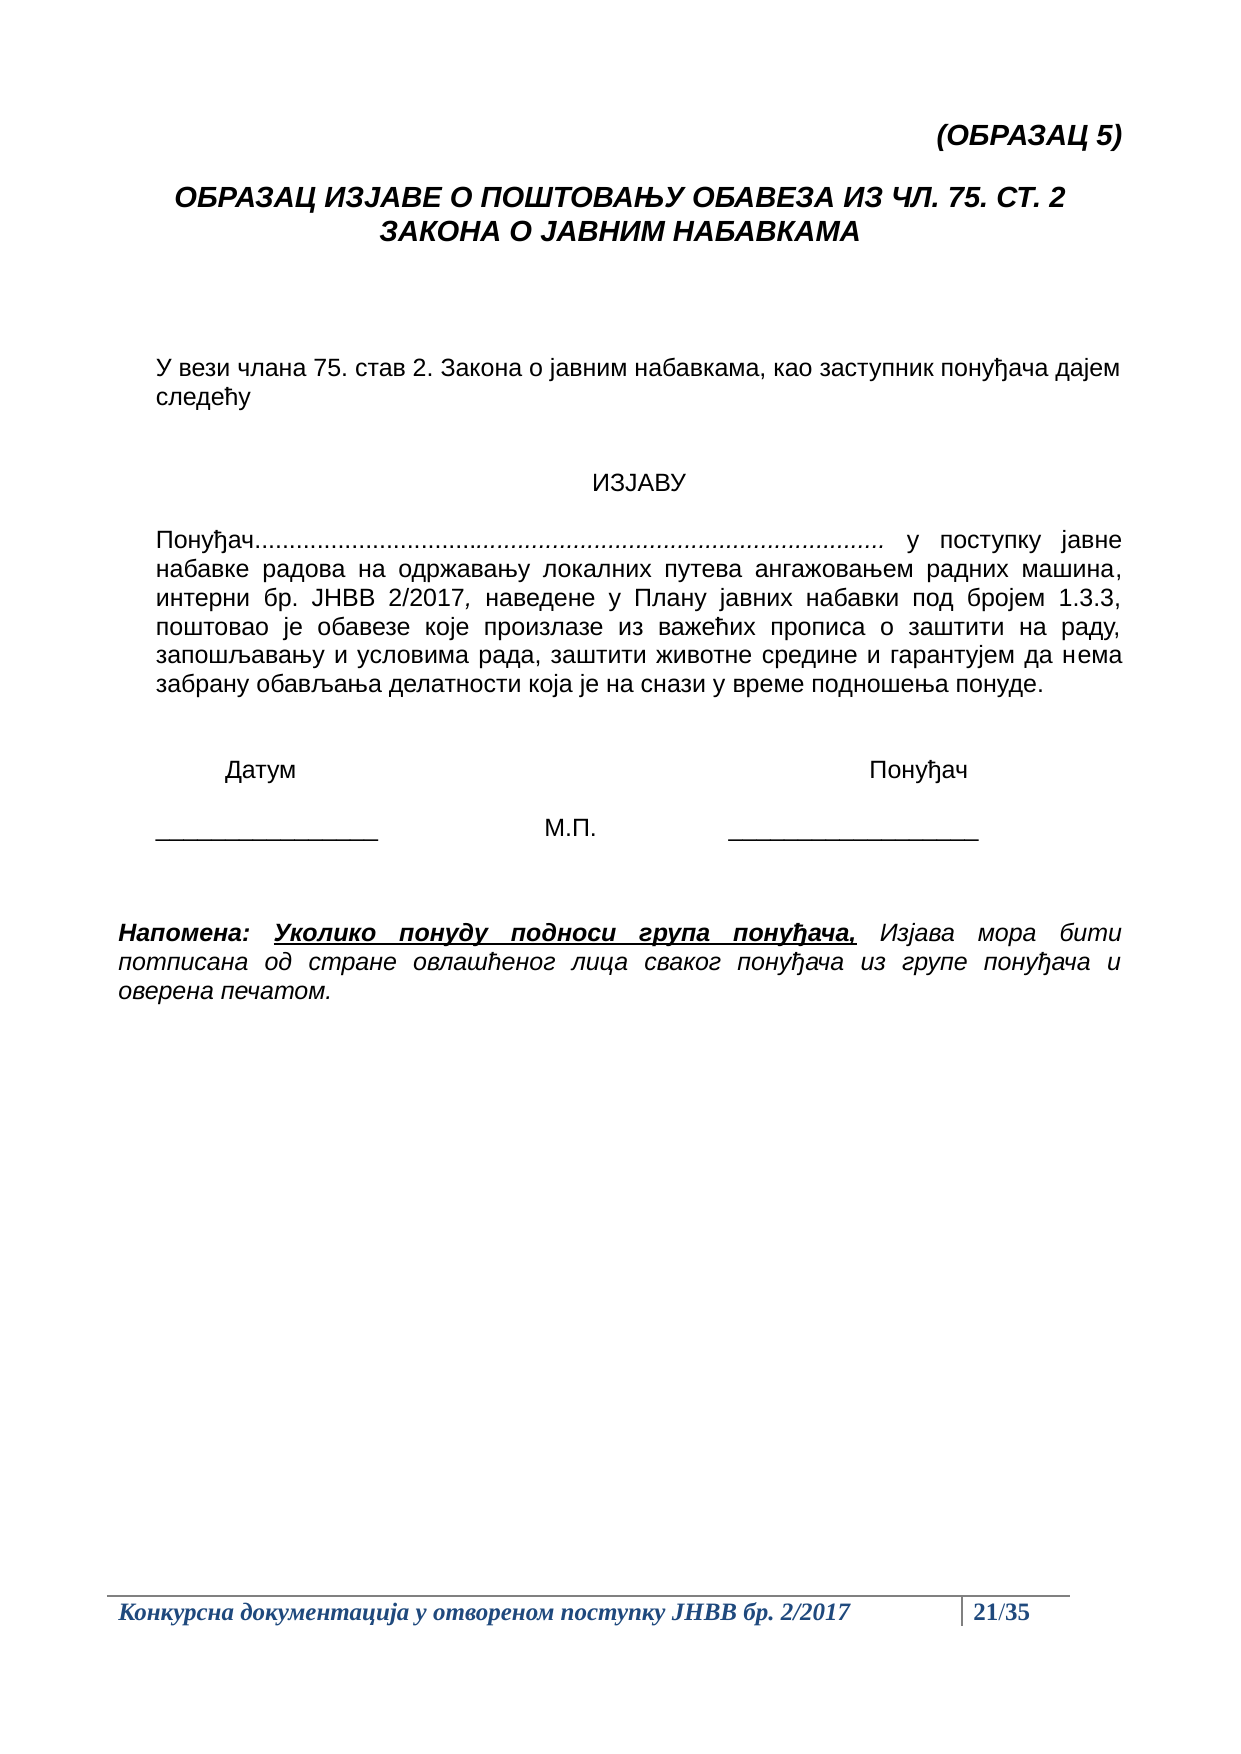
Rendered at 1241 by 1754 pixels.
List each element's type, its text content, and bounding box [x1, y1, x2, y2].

text Датум Понуђач [156, 755, 1122, 784]
text Понуђач........................................................................................... у поступку јавне набавке радова на одржавању локалних путева ангажовањем радних машина, интерни бр. ЈНВВ 2/2017, наведене у Плану јавних набавки под бројем 1.3.3, поштовао је обавезе које произлазе из важећих прописа о заштити на раду, запошљавању и условима рада, заштити животне средине и гарантујем да нема забрану обављања делатности која је на снази у време подношења понуде. [156, 525, 1122, 698]
text ________________ М.П. __________________ [156, 813, 1122, 842]
text (ОБРАЗАЦ 5) [118, 118, 1122, 152]
text Напомена: Уколико понуду подноси група понуђача, Изјава мора бити потписана од стране овлашћеног лица сваког понуђача из групе понуђача и оверена печатом. [118, 918, 1122, 1004]
text ОБРАЗАЦ ИЗЈАВЕ О ПОШТОВАЊУ ОБАВЕЗА ИЗ ЧЛ. 75. СТ. 2 ЗАКОНА О ЈАВНИМ НАБАВКАМА [118, 180, 1122, 247]
text У вези члана 75. став 2. Закона о јавним набавкама, као заступник понуђача дајем следећу [156, 353, 1122, 410]
text ИЗЈАВУ [156, 468, 1122, 497]
